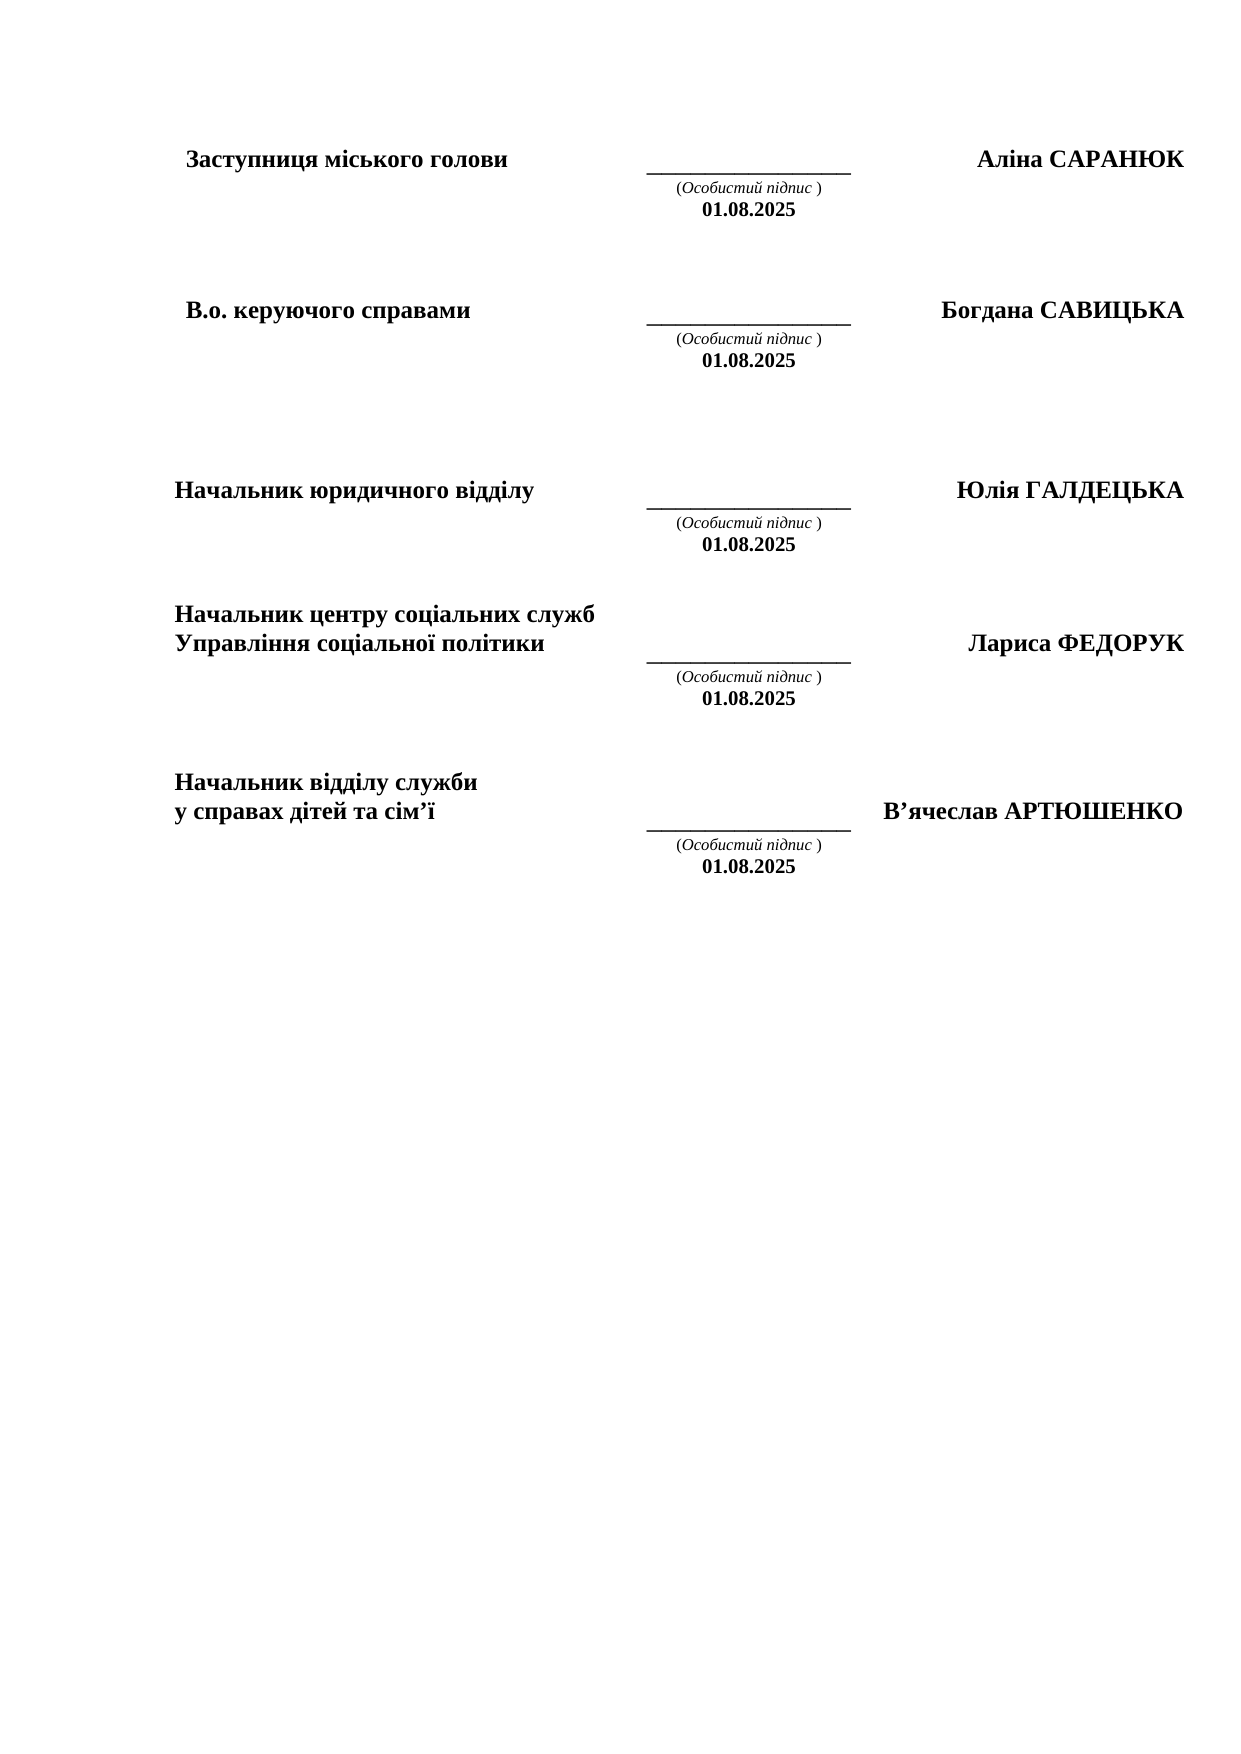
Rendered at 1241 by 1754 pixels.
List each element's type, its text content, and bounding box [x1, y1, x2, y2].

table_cell Лариса ФЕДОРУК [866, 600, 1195, 767]
table_header Заступниця міського голови [174, 145, 631, 295]
table_cell Начальник відділу служби у справах дітей та сім’ї [163, 768, 631, 935]
table_cell ______________ (Особистий підпис ) 01.08.2025 [631, 600, 866, 767]
table_cell В’ячеслав АРТЮШЕНКО [866, 768, 1194, 935]
table_cell ______________ (Особистий підпис ) 01.08.2025 [631, 768, 866, 935]
table_cell Юлія ГАЛДЕЦЬКА [866, 446, 1195, 599]
table_header ______________ (Особистий підпис ) 01.08.2025 [631, 145, 866, 295]
table_cell ______________ (Особистий підпис ) 01.08.2025 [631, 295, 866, 446]
table_cell Начальник центру соціальних служб Управління соціальної політики [163, 600, 631, 767]
table_cell В.о. керуючого справами [174, 295, 631, 446]
table_cell Начальник юридичного відділу [163, 446, 631, 599]
table_header Аліна САРАНЮК [866, 145, 1195, 295]
table_cell ______________ (Особистий підпис ) 01.08.2025 [631, 446, 866, 599]
table_cell Богдана САВИЦЬКА [866, 295, 1195, 446]
